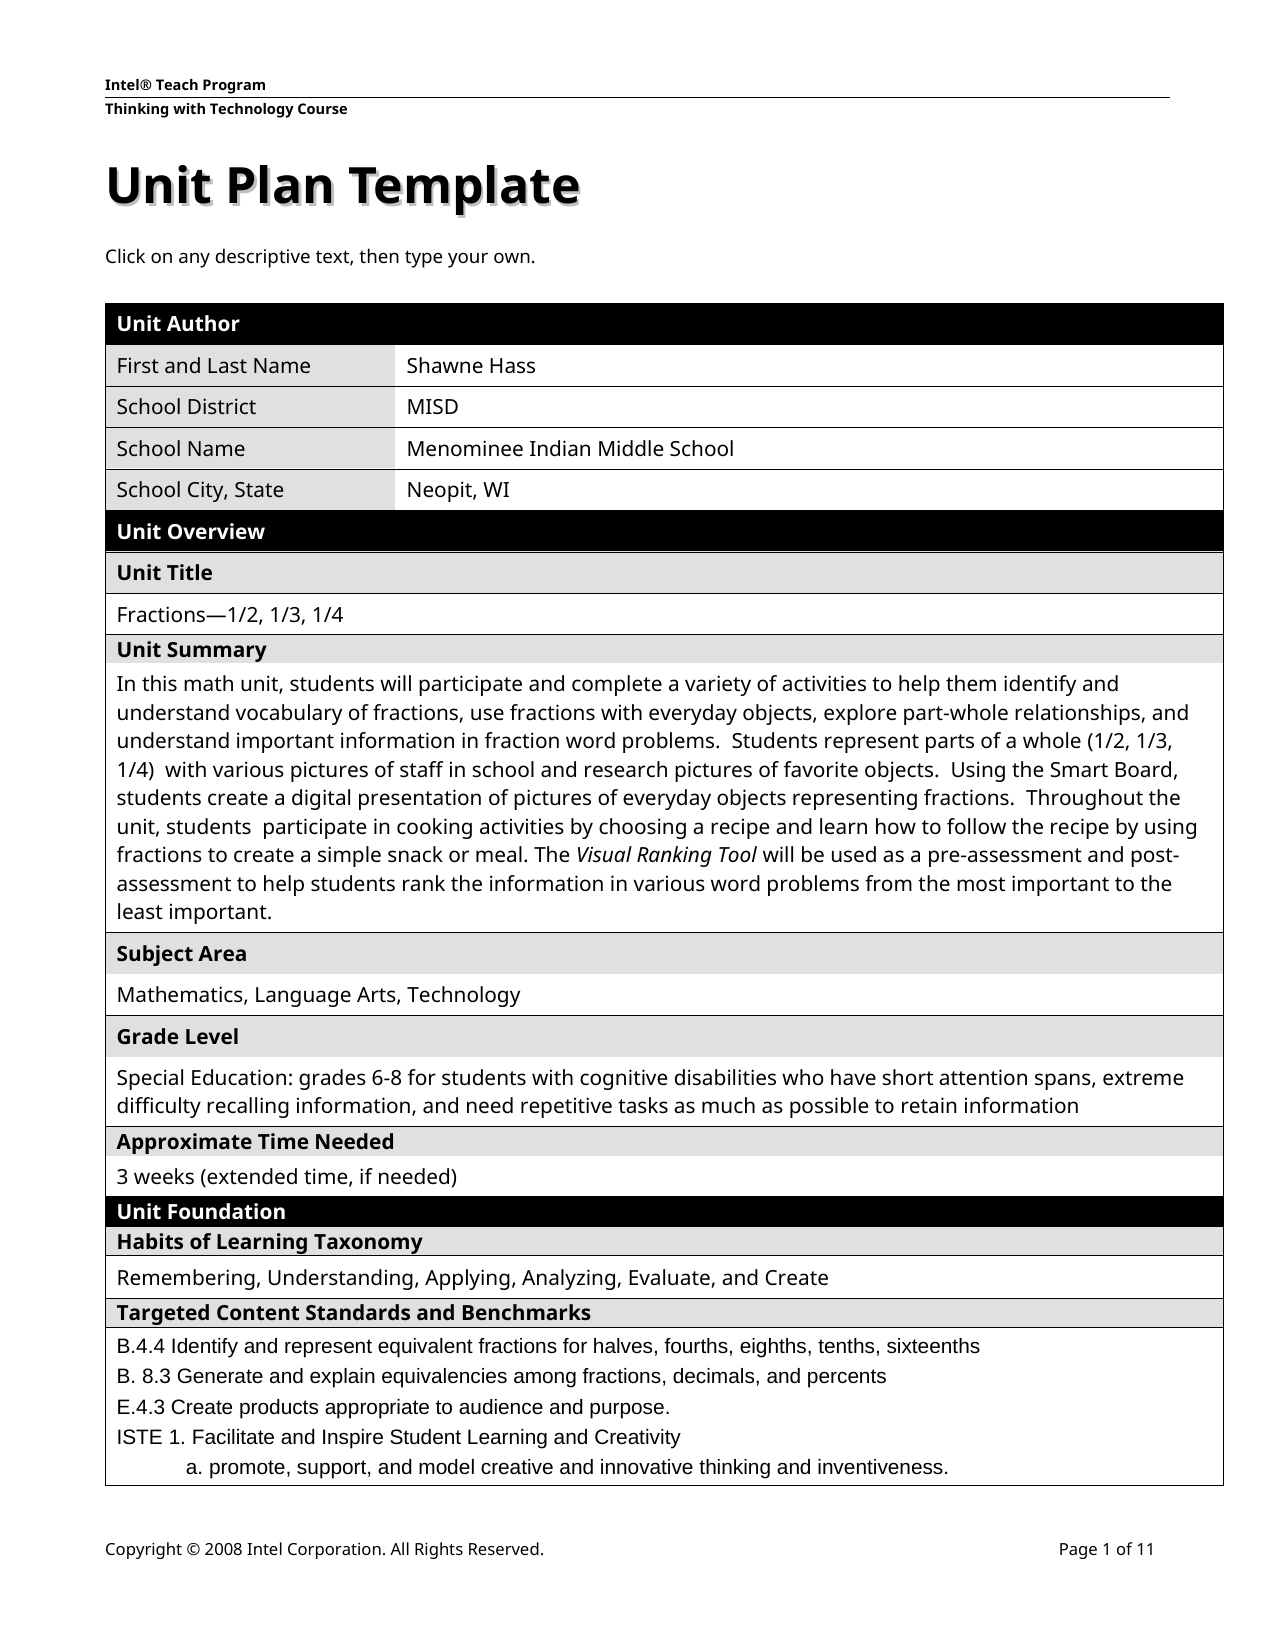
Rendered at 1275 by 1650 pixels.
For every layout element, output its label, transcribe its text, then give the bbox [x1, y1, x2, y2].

table_cell In this math unit, students will participate and complete a variety of activities to help them identify and understand vocabulary of fractions, use fractions with everyday objects, explore part-whole relationships, and understand important information in fraction word problems. Students represent parts of a whole (1/2, 1/3, 1/4) with various pictures of staff in school and research pictures of favorite objects. Using the Smart Board, students create a digital presentation of pictures of everyday objects representing fractions. Throughout the unit, students participate in cooking activities by choosing a recipe and learn how to follow the recipe by using fractions to create a simple snack or meal. The Visual Ranking Tool will be used as a pre-assessment and post-assessment to help students rank the information in various word problems from the most important to the least important. [106, 663, 1223, 932]
table_cell [395, 428, 1223, 468]
text Click on any descriptive text, then type your own. [105, 243, 1170, 269]
table_cell First and Last Name [106, 345, 395, 386]
table_cell Special Education: grades 6-8 for students with cognitive disabilities who have short attention spans, extreme difficulty recalling information, and need repetitive tasks as much as possible to retain information [106, 1057, 1223, 1126]
table_cell MISD [395, 387, 1223, 427]
table_cell School Name [106, 428, 395, 468]
table_cell Grade Level [106, 1016, 1223, 1057]
table_cell Habits of Learning Taxonomy [106, 1227, 1223, 1255]
table_cell 3 weeks (extended time, if needed) [106, 1156, 1223, 1196]
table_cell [106, 1328, 1223, 1485]
table_cell Unit Foundation [106, 1198, 1223, 1226]
table_cell Unit Title [106, 553, 1223, 593]
table_cell Subject Area [106, 933, 1223, 974]
table_cell Remembering, Understanding, Applying, Analyzing, Evaluate, and Create [106, 1256, 1223, 1297]
table_cell Mathematics, Language Arts, Technology [106, 974, 1223, 1015]
table_cell Targeted Content Standards and Benchmarks [106, 1299, 1223, 1327]
table_cell , State [106, 470, 395, 510]
table_cell Fractions—1/2, 1/3, 1/4 [106, 594, 1223, 634]
table_cell [395, 470, 1223, 510]
table_cell Unit Summary [106, 635, 1223, 663]
table_header Unit Author [106, 304, 1223, 344]
table_cell Shawne Hass [395, 345, 1223, 386]
subtitle Unit Plan Template [105, 150, 1170, 218]
table_cell [106, 387, 395, 427]
table_cell Unit Overview [106, 511, 1223, 551]
table_cell Approximate Time Needed [106, 1127, 1223, 1156]
